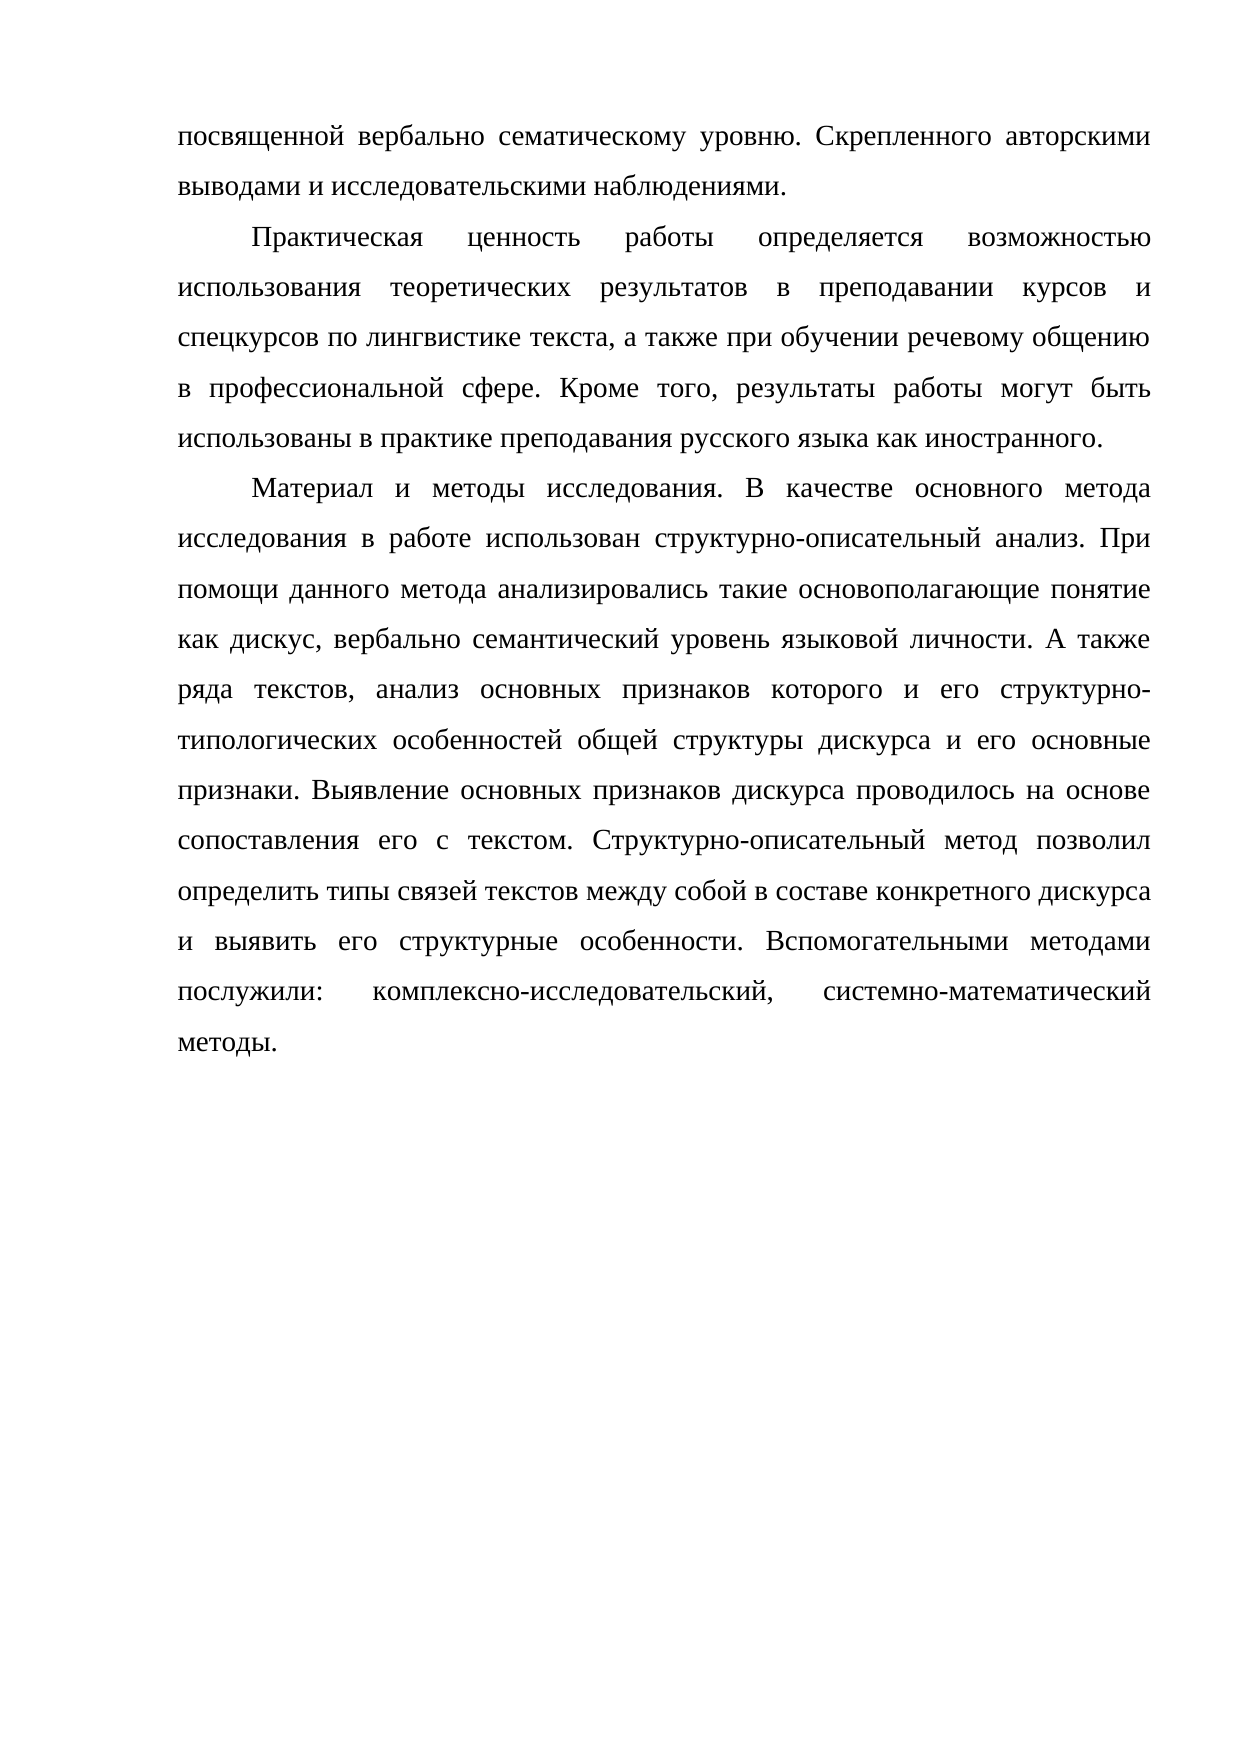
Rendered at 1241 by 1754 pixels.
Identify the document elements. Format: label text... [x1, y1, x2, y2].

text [177, 118, 1152, 202]
text Материал и методы исследования. В качестве основного метода исследования в работе использован структурно-описательный анализ. При помощи данного метода анализировались такие основополагающие понятие как дискус, вербально семантический уровень языковой личности. А также ряда текстов, анализ основных признаков которого и его структурно-типологических особенностей общей структуры дискурса и его основные признаки. Выявление основных признаков дискурса проводилось на основе сопоставления его с текстом. Структурно-описательный метод позволил определить типы связей текстов между собой в составе конкретного дискурса и выявить его структурные особенности. Вспомогательными методами послужили: комплексно-исследовательский, системно-математический методы. [177, 470, 1152, 1057]
text Практическая ценность работы определяется возможностью использования теоретических результатов в преподавании курсов и спецкурсов по лингвистике текста, а также при обучении речевому общению в профессиональной сфере. Кроме того, результаты работы могут быть использованы в практике преподавания русского языка как иностранного. [177, 219, 1152, 453]
